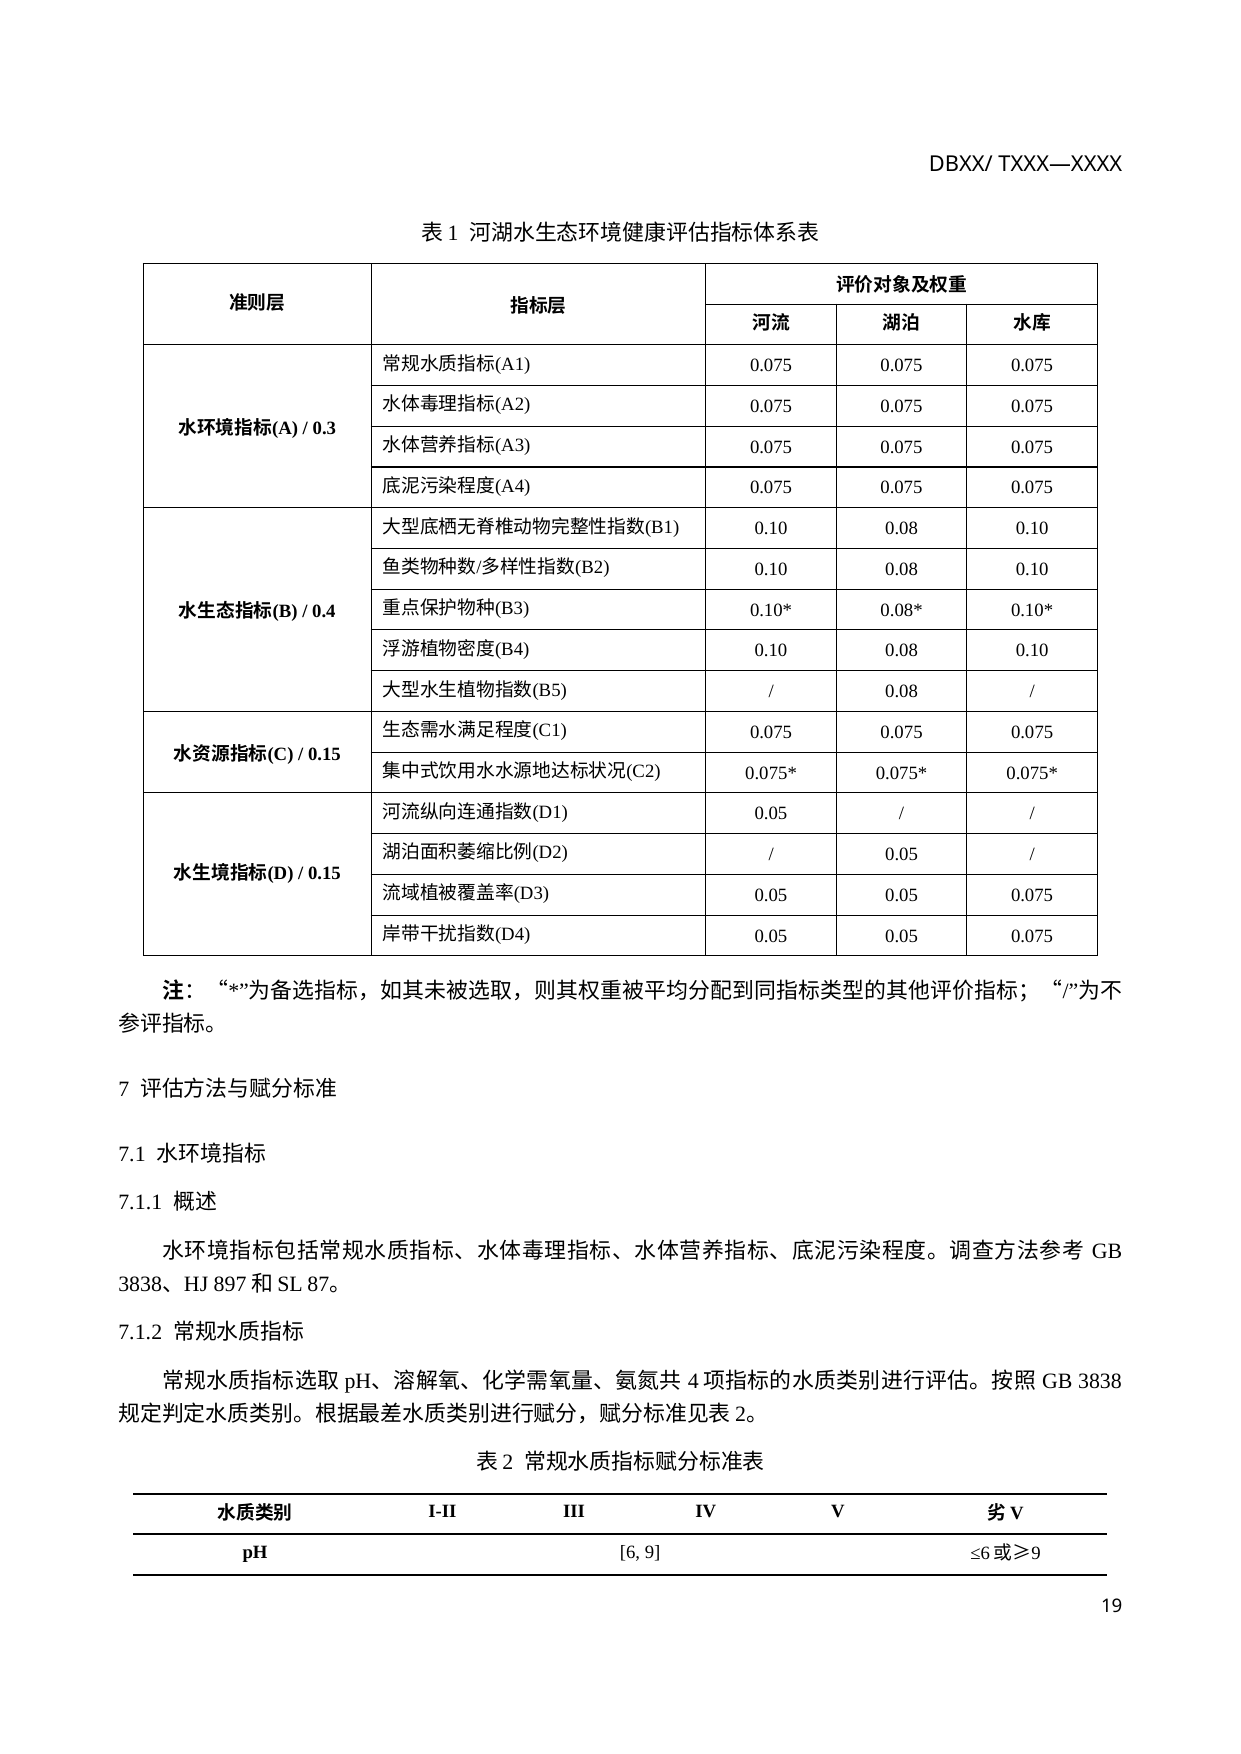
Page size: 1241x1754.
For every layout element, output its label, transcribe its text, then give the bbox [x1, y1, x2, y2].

table_cell ≤6或≥9 [904, 1535, 1107, 1574]
table_cell 鱼类物种数/多样性指数(B2) [372, 549, 705, 589]
table_cell 0.05 [706, 793, 836, 833]
table_cell / [967, 671, 1097, 711]
table_cell / [967, 793, 1097, 833]
table_cell 生态需水满足程度(C1) [372, 712, 705, 752]
table_header 指标层 [372, 264, 705, 344]
table_cell 0.05 [706, 875, 836, 914]
table_cell 0.10 [967, 630, 1097, 670]
text 注：“*”为备选指标，如其未被选取，则其权重被平均分配到同指标类型的其他评价指标；“/”为不参评指标。 [118, 973, 1122, 1038]
table_cell 0.075 [837, 427, 966, 466]
table_cell 0.075 [837, 468, 966, 507]
table_cell 河流纵向连通指数(D1) [372, 793, 705, 833]
table_cell 0.08 [837, 630, 966, 670]
subtitle 7.1 水环境指标 [118, 1135, 1122, 1168]
table_cell 0.075 [967, 875, 1097, 914]
table_cell 0.075 [967, 427, 1097, 466]
table_cell 0.075 [967, 386, 1097, 426]
table_cell 0.075 [967, 712, 1097, 752]
table_cell 0.075 [967, 468, 1097, 507]
table_cell 0.10 [706, 630, 836, 670]
table_cell 0.075 [706, 427, 836, 466]
table_cell / [706, 671, 836, 711]
subtitle 7 评估方法与赋分标准 [118, 1070, 1122, 1103]
table_cell 水生境指标(D) / 0.15 [144, 793, 371, 955]
table_cell pH [133, 1535, 376, 1574]
table_cell 0.075 [706, 712, 836, 752]
table_header 评价对象及权重 [706, 264, 1097, 303]
table_cell 流域植被覆盖率(D3) [372, 875, 705, 914]
table_cell 0.075 [967, 345, 1097, 385]
table_header 劣V [904, 1495, 1107, 1533]
table_cell 湖泊 [837, 305, 966, 344]
table_cell 0.075* [706, 753, 836, 792]
table_header V [771, 1495, 903, 1533]
table_cell 0.10 [967, 549, 1097, 589]
table_header IV [640, 1495, 771, 1533]
table_cell 0.05 [837, 875, 966, 914]
table_cell 0.075 [706, 345, 836, 385]
table_cell 0.075 [967, 916, 1097, 955]
table_cell 0.075 [837, 345, 966, 385]
table_cell 0.075 [837, 712, 966, 752]
table_cell 0.08* [837, 590, 966, 629]
table_cell 底泥污染程度(A4) [372, 468, 705, 507]
table_cell 0.075 [706, 386, 836, 426]
table_cell 0.10* [706, 590, 836, 629]
table_cell 0.08 [837, 549, 966, 589]
table_cell 水库 [967, 305, 1097, 344]
table_cell 常规水质指标(A1) [372, 345, 705, 385]
table_cell 水环境指标(A) / 0.3 [144, 345, 371, 507]
table_cell 湖泊面积萎缩比例(D2) [372, 834, 705, 874]
table_cell 水体营养指标(A3) [372, 427, 705, 466]
table_header 水质类别 [133, 1495, 376, 1533]
table_cell 0.08 [837, 671, 966, 711]
table_cell 大型水生植物指数(B5) [372, 671, 705, 711]
table_cell 岸带干扰指数(D4) [372, 916, 705, 955]
table_cell / [706, 834, 836, 874]
title 表1 河湖水生态环境健康评估指标体系表 [118, 214, 1122, 247]
table_cell 0.05 [706, 916, 836, 955]
table_cell 0.10 [706, 549, 836, 589]
title 表2 常规水质指标赋分标准表 [118, 1444, 1122, 1476]
table_header III [508, 1495, 640, 1533]
table_cell / [967, 834, 1097, 874]
table_cell 水生态指标(B) / 0.4 [144, 508, 371, 711]
table_cell 河流 [706, 305, 836, 344]
table_cell 0.10 [706, 508, 836, 548]
table_cell 0.075 [706, 468, 836, 507]
table_cell 集中式饮用水水源地达标状况(C2) [372, 753, 705, 792]
table_cell 0.10 [967, 508, 1097, 548]
table_cell [6, 9] [376, 1535, 903, 1574]
table_cell / [837, 793, 966, 833]
table_cell 0.075* [837, 753, 966, 792]
table_cell 浮游植物密度(B4) [372, 630, 705, 670]
table_cell 0.10* [967, 590, 1097, 629]
table_cell 0.08 [837, 508, 966, 548]
text 水环境指标包括常规水质指标、水体毒理指标、水体营养指标、底泥污染程度。调查方法参考GB 3838、HJ 897和SL 87。 [118, 1233, 1122, 1298]
table_cell 重点保护物种(B3) [372, 590, 705, 629]
text 常规水质指标选取pH、溶解氧、化学需氧量、氨氮共4项指标的水质类别进行评估。按照GB 3838规定判定水质类别。根据最差水质类别进行赋分，赋分标准见表2。 [118, 1363, 1122, 1428]
table_cell 0.075 [837, 386, 966, 426]
table_cell 水资源指标(C) / 0.15 [144, 712, 371, 792]
table_header I-II [376, 1495, 508, 1533]
table_header 准则层 [144, 264, 371, 344]
table_cell 大型底栖无脊椎动物完整性指数(B1) [372, 508, 705, 548]
table_cell 0.05 [837, 834, 966, 874]
table_cell 0.05 [837, 916, 966, 955]
table_cell 水体毒理指标(A2) [372, 386, 705, 426]
table_cell 0.075* [967, 753, 1097, 792]
subtitle 7.1.1 概述 [118, 1184, 1122, 1216]
subtitle 7.1.2 常规水质指标 [118, 1314, 1122, 1346]
